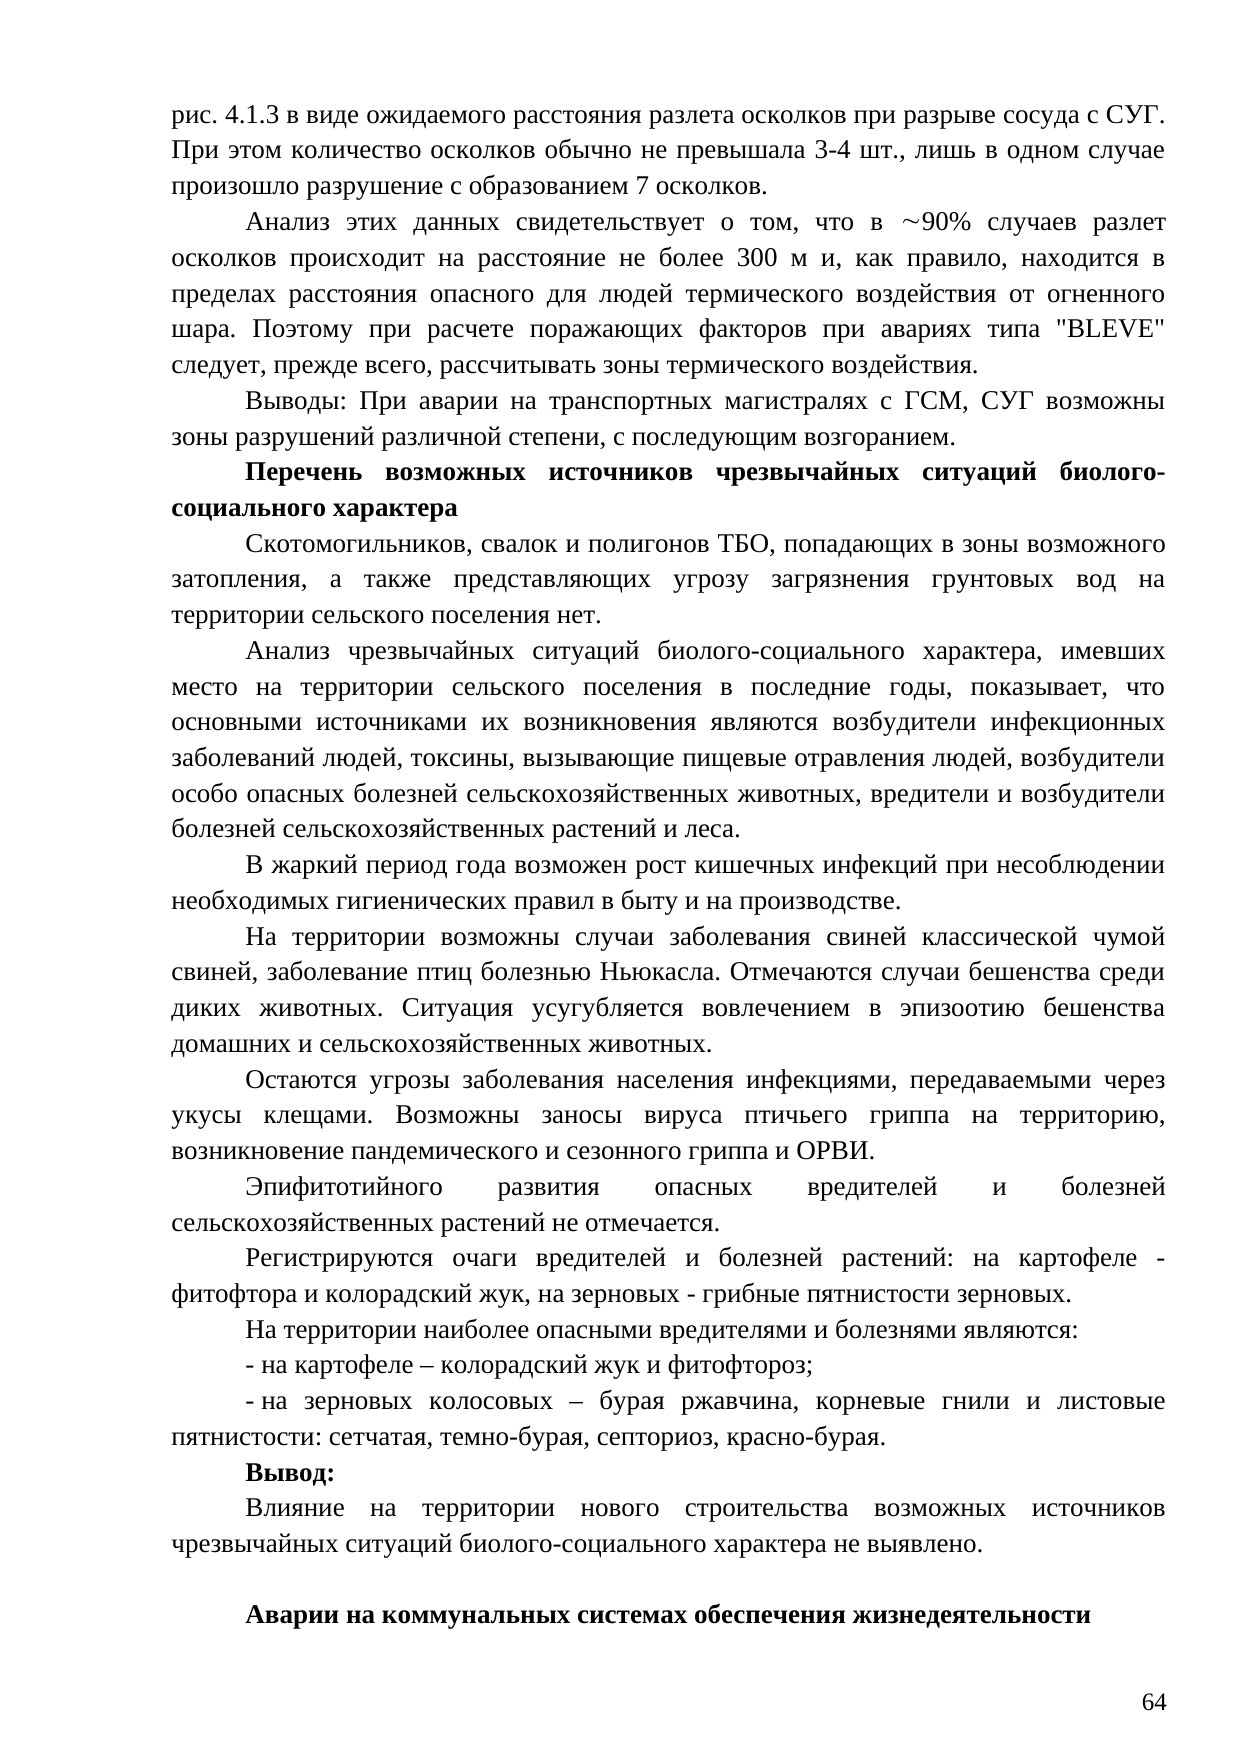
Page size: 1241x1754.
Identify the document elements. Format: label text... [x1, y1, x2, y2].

text Остаются угрозы заболевания населения инфекциями, передаваемыми через укусы клещами. Возможны заносы вируса птичьего гриппа на территорию, возникновение пандемического и сезонного гриппа и ОРВИ. [171, 1063, 1167, 1165]
text Аварии на коммунальных системах обеспечения жизнедеятельности [171, 1599, 1167, 1630]
text На территории наиболее опасными вредителями и болезнями являются: [171, 1313, 1167, 1344]
text Скотомогильников, свалок и полигонов ТБО, попадающих в зоны возможного затопления, а также представляющих угрозу загрязнения грунтовых вод на территории сельского поселения нет. [171, 527, 1167, 629]
text Вывод: [171, 1456, 1167, 1487]
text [171, 98, 1167, 201]
text Выводы: При аварии на транспортных магистралях с ГСМ, СУГ возможны зоны разрушений различной степени, с последующим возгоранием. [171, 384, 1167, 451]
text Анализ чрезвычайных ситуаций биолого-социального характера, имевших место на территории сельского поселения в последние годы, показывает, что основными источниками их возникновения являются возбудители инфекционных заболеваний людей, токсины, вызывающие пищевые отравления людей, возбудители особо опасных болезней сельскохозяйственных животных, вредители и возбудители болезней сельскохозяйственных растений и леса. [171, 634, 1167, 844]
text Анализ этих данных свидетельствует о том, что в 90% случаев разлет осколков происходит на расстояние не более 300 м и, как правило, находится в пределах расстояния опасного для людей термического воздействия от огненного шара. Поэтому при расчете поражающих факторов при авариях типа "BLEVE" следует, прежде всего, рассчитывать зоны термического воздействия. [171, 205, 1167, 379]
text - на зерновых колосовых – бурая ржавчина, корневые гнили и листовые пятнистости: сетчатая, темно-бурая, септориоз, красно-бурая. [171, 1384, 1167, 1451]
text В жаркий период года возможен рост кишечных инфекций при несоблюдении необходимых гигиенических правил в быту и на производстве. [171, 848, 1167, 915]
text - на картофеле – колорадский жук и фитофтороз; [171, 1348, 1167, 1380]
text На территории возможны случаи заболевания свиней классической чумой свиней, заболевание птиц болезнью Ньюкасла. Отмечаются случаи бешенства среди диких животных. Ситуация усугубляется вовлечением в эпизоотию бешенства домашних и сельскохозяйственных животных. [171, 920, 1167, 1058]
text Эпифитотийного развития опасных вредителей и болезней сельскохозяйственных растений не отмечается. [171, 1170, 1167, 1237]
text Регистрируются очаги вредителей и болезней растений: на картофеле - фитофтора и колорадский жук, на зерновых - грибные пятнистости зерновых. [171, 1241, 1167, 1308]
text Влияние на территории нового строительства возможных источников чрезвычайных ситуаций биолого-социального характера не выявлено. [171, 1491, 1167, 1558]
text Перечень возможных источников чрезвычайных ситуаций биолого-социального характера [171, 455, 1167, 522]
